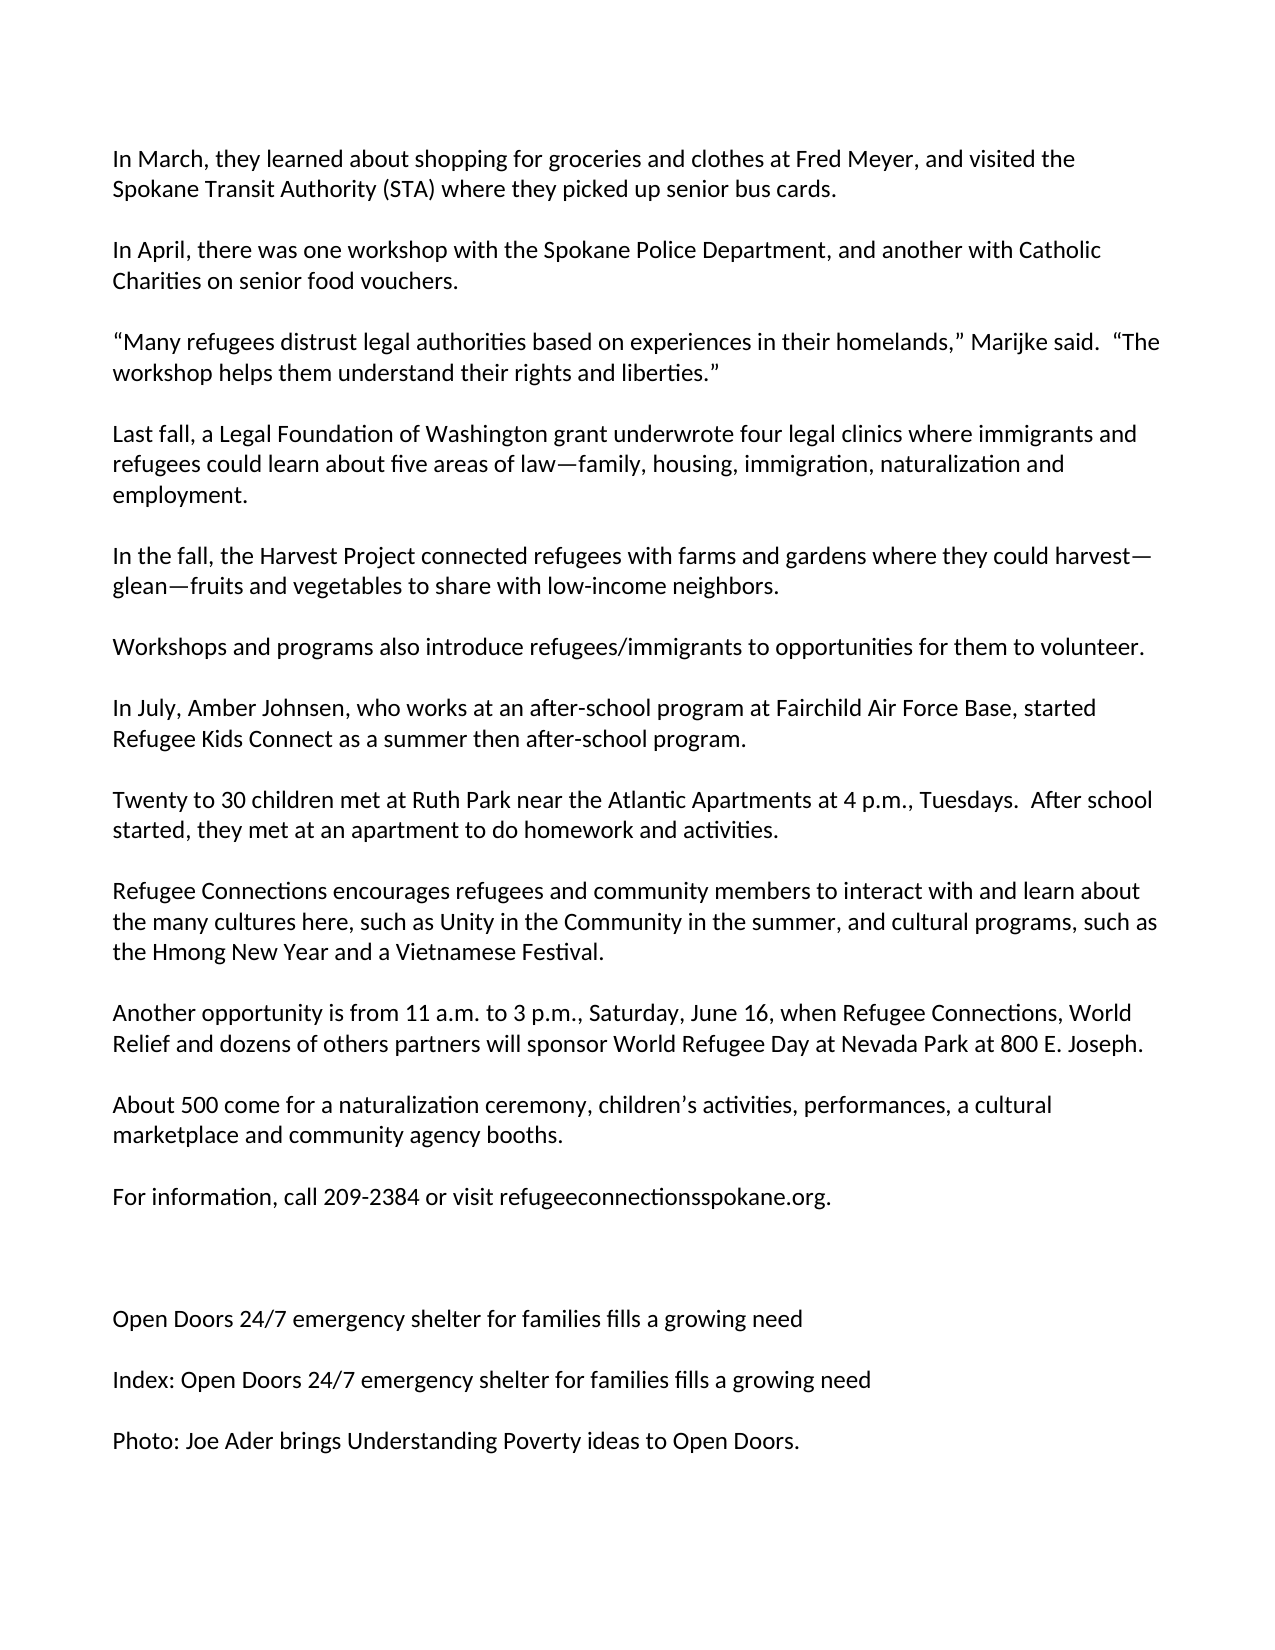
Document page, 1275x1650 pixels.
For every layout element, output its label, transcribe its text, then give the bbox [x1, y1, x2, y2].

text For information, call 209-2384 or visit refugeeconnectionsspokane.org. [112, 1181, 1162, 1211]
text Open Doors 24/7 emergency shelter for families fills a growing need [112, 1303, 1162, 1333]
text Last fall, a Legal Foundation of Washington grant underwrote four legal clinics where immigrants and refugees could learn about five areas of law—family, housing, immigration, naturalization and employment. [112, 418, 1162, 509]
text “Many refugees distrust legal authorities based on experiences in their homelands,” Marijke said. “The workshop helps them understand their rights and liberties.” [112, 326, 1162, 387]
text Another opportunity is from 11 a.m. to 3 p.m., Saturday, June 16, when Refugee Connections, World Relief and dozens of others partners will sponsor World Refugee Day at Nevada Park at 800 E. Joseph. [112, 998, 1162, 1059]
text Twenty to 30 children met at Ruth Park near the Atlantic Apartments at 4 p.m., Tuesdays. After school started, they met at an apartment to do homework and activities. [112, 784, 1162, 845]
text Photo: Joe Ader brings Understanding Poverty ideas to Open Doors. [112, 1425, 1162, 1455]
text About 500 come for a naturalization ceremony, children’s activities, performances, a cultural marketplace and community agency booths. [112, 1089, 1162, 1150]
text In March, they learned about shopping for groceries and clothes at Fred Meyer, and visited the Spokane Transit Authority (STA) where they picked up senior bus cards. [112, 143, 1162, 204]
text In April, there was one workshop with the Spokane Police Department, and another with Catholic Charities on senior food vouchers. [112, 234, 1162, 296]
text Workshops and programs also introduce refugees/immigrants to opportunities for them to volunteer. [112, 631, 1162, 662]
text Refugee Connections encourages refugees and community members to interact with and learn about the many cultures here, such as Unity in the Community in the summer, and cultural programs, such as the Hmong New Year and a Vietnamese Festival. [112, 876, 1162, 967]
text In the fall, the Harvest Project connected refugees with farms and gardens where they could harvest—glean—fruits and vegetables to share with low-income neighbors. [112, 540, 1162, 601]
text In July, Amber Johnsen, who works at an after-school program at Fairchild Air Force Base, started Refugee Kids Connect as a summer then after-school program. [112, 692, 1162, 753]
text Index: Open Doors 24/7 emergency shelter for families fills a growing need [112, 1364, 1162, 1394]
